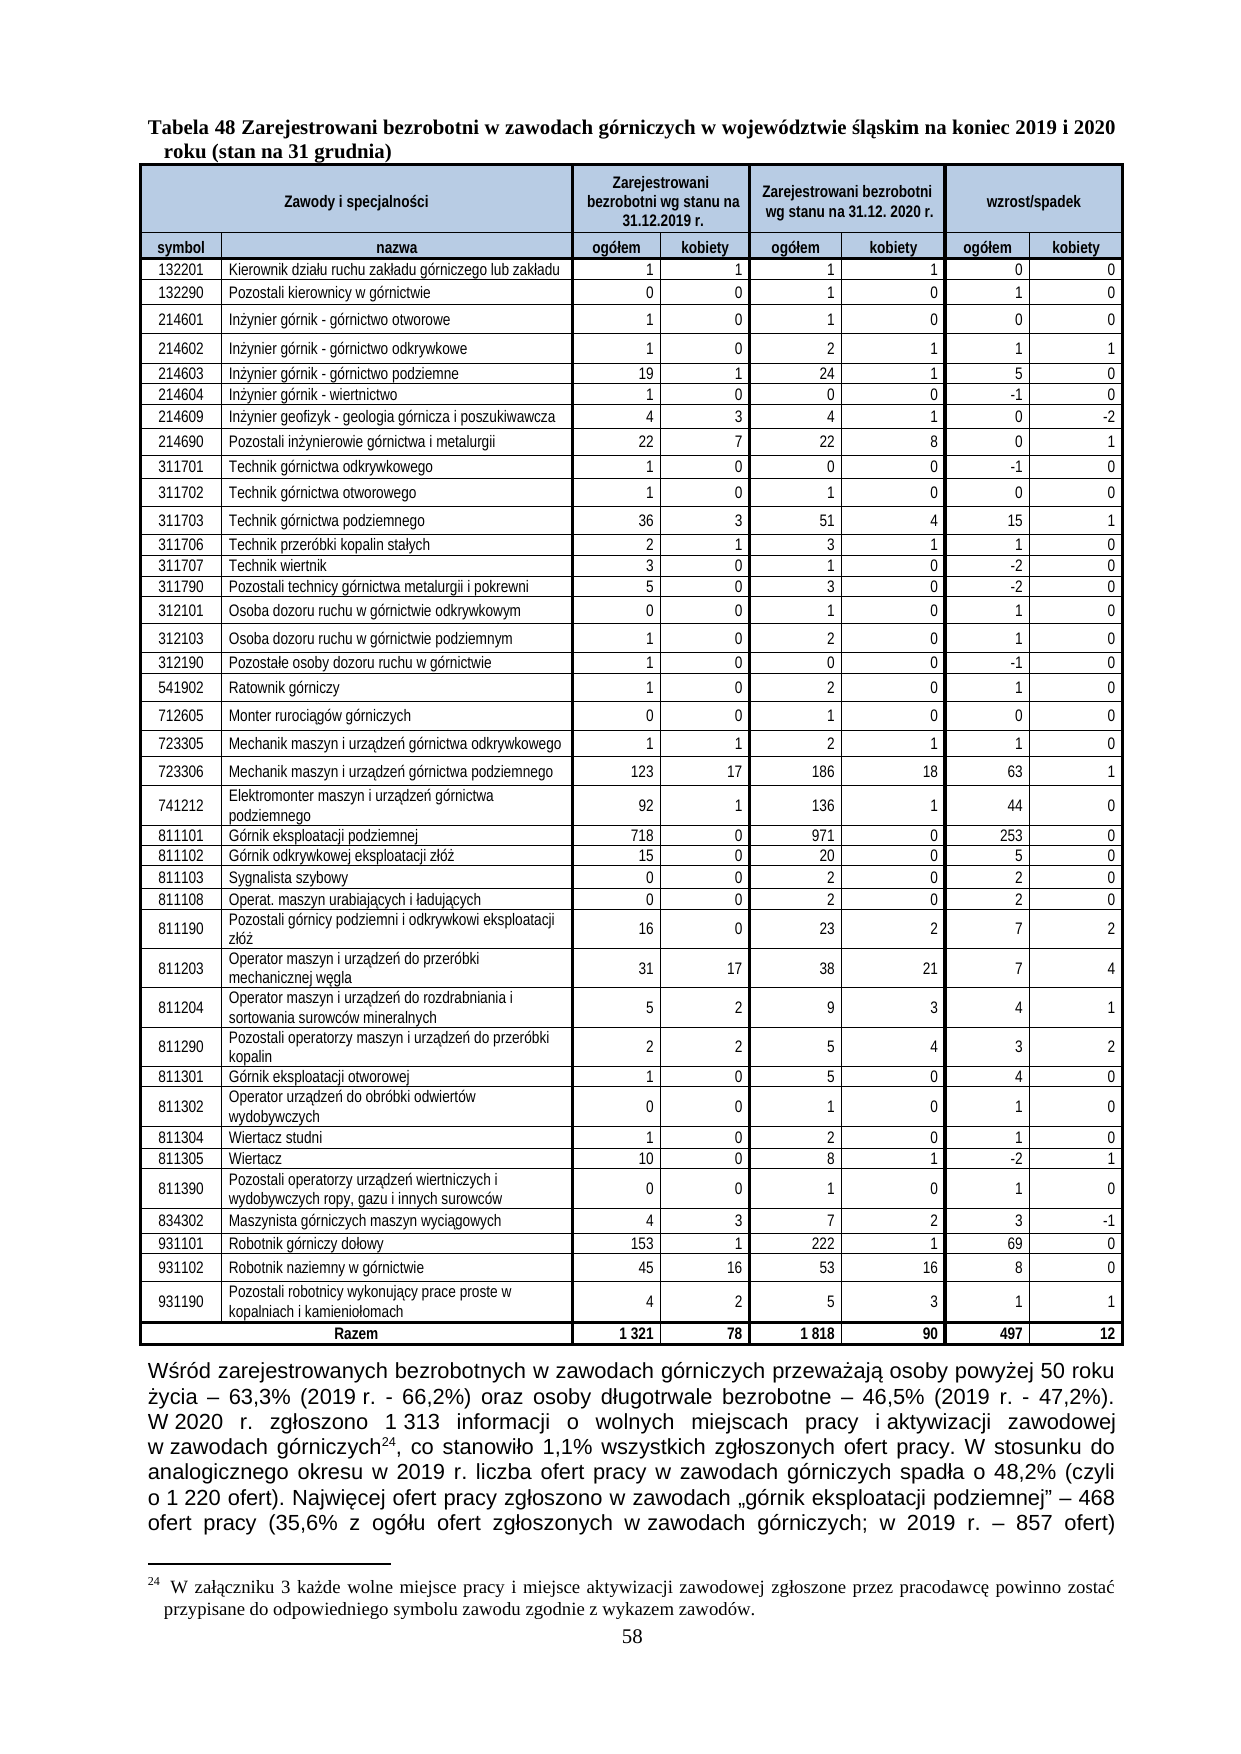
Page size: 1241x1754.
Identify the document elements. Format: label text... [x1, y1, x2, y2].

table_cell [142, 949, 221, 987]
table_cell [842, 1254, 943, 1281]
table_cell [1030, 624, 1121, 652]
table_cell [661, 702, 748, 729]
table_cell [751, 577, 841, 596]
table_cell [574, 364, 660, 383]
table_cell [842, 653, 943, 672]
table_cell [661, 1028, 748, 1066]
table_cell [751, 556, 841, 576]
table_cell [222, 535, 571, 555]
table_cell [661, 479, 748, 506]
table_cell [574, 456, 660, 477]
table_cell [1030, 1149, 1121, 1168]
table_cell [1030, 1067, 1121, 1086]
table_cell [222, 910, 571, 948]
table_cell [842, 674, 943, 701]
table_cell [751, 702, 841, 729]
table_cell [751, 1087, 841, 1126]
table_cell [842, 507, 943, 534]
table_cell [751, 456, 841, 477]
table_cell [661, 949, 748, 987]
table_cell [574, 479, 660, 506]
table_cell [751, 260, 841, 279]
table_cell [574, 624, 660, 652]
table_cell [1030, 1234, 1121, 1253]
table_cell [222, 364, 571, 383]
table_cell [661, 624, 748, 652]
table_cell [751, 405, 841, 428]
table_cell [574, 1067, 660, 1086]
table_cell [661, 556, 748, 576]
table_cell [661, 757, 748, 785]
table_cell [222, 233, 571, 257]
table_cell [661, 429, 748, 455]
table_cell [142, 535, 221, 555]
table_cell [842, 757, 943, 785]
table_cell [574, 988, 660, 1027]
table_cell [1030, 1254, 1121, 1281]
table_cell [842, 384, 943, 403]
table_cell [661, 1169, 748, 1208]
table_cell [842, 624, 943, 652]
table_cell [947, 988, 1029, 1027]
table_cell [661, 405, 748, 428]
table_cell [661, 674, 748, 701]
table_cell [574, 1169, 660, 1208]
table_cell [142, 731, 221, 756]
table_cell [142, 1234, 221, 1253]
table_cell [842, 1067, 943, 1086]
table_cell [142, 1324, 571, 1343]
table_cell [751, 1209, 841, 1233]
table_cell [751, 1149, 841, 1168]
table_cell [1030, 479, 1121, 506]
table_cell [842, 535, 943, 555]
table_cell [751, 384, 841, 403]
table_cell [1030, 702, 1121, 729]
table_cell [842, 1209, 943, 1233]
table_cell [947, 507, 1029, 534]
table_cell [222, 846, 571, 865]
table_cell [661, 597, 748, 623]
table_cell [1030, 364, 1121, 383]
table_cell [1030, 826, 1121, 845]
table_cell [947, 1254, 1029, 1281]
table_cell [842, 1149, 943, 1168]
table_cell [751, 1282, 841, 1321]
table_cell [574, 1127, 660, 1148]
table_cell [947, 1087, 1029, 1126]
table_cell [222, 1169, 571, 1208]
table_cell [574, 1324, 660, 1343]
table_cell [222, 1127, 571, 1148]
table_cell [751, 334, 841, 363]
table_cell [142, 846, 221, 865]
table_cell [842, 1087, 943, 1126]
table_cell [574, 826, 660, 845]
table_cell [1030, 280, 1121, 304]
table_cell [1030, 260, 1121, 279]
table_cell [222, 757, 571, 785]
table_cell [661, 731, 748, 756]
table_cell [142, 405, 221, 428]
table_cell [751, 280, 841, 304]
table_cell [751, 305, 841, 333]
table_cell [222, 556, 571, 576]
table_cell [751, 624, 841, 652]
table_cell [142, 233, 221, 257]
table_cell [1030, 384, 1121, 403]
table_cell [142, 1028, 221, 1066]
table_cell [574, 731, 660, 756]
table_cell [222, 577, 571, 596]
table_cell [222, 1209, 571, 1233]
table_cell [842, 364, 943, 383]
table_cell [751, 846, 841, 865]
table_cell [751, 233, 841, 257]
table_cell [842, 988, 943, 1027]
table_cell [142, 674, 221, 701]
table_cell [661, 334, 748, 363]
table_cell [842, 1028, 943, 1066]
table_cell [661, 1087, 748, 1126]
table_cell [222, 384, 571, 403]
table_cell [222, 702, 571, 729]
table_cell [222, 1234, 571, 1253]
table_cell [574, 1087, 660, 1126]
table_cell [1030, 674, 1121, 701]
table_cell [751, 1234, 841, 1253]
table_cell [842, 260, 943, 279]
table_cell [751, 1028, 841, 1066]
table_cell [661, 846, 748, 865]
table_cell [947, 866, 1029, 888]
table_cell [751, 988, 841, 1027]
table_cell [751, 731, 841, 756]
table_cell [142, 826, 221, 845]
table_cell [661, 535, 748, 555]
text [148, 1358, 1116, 1535]
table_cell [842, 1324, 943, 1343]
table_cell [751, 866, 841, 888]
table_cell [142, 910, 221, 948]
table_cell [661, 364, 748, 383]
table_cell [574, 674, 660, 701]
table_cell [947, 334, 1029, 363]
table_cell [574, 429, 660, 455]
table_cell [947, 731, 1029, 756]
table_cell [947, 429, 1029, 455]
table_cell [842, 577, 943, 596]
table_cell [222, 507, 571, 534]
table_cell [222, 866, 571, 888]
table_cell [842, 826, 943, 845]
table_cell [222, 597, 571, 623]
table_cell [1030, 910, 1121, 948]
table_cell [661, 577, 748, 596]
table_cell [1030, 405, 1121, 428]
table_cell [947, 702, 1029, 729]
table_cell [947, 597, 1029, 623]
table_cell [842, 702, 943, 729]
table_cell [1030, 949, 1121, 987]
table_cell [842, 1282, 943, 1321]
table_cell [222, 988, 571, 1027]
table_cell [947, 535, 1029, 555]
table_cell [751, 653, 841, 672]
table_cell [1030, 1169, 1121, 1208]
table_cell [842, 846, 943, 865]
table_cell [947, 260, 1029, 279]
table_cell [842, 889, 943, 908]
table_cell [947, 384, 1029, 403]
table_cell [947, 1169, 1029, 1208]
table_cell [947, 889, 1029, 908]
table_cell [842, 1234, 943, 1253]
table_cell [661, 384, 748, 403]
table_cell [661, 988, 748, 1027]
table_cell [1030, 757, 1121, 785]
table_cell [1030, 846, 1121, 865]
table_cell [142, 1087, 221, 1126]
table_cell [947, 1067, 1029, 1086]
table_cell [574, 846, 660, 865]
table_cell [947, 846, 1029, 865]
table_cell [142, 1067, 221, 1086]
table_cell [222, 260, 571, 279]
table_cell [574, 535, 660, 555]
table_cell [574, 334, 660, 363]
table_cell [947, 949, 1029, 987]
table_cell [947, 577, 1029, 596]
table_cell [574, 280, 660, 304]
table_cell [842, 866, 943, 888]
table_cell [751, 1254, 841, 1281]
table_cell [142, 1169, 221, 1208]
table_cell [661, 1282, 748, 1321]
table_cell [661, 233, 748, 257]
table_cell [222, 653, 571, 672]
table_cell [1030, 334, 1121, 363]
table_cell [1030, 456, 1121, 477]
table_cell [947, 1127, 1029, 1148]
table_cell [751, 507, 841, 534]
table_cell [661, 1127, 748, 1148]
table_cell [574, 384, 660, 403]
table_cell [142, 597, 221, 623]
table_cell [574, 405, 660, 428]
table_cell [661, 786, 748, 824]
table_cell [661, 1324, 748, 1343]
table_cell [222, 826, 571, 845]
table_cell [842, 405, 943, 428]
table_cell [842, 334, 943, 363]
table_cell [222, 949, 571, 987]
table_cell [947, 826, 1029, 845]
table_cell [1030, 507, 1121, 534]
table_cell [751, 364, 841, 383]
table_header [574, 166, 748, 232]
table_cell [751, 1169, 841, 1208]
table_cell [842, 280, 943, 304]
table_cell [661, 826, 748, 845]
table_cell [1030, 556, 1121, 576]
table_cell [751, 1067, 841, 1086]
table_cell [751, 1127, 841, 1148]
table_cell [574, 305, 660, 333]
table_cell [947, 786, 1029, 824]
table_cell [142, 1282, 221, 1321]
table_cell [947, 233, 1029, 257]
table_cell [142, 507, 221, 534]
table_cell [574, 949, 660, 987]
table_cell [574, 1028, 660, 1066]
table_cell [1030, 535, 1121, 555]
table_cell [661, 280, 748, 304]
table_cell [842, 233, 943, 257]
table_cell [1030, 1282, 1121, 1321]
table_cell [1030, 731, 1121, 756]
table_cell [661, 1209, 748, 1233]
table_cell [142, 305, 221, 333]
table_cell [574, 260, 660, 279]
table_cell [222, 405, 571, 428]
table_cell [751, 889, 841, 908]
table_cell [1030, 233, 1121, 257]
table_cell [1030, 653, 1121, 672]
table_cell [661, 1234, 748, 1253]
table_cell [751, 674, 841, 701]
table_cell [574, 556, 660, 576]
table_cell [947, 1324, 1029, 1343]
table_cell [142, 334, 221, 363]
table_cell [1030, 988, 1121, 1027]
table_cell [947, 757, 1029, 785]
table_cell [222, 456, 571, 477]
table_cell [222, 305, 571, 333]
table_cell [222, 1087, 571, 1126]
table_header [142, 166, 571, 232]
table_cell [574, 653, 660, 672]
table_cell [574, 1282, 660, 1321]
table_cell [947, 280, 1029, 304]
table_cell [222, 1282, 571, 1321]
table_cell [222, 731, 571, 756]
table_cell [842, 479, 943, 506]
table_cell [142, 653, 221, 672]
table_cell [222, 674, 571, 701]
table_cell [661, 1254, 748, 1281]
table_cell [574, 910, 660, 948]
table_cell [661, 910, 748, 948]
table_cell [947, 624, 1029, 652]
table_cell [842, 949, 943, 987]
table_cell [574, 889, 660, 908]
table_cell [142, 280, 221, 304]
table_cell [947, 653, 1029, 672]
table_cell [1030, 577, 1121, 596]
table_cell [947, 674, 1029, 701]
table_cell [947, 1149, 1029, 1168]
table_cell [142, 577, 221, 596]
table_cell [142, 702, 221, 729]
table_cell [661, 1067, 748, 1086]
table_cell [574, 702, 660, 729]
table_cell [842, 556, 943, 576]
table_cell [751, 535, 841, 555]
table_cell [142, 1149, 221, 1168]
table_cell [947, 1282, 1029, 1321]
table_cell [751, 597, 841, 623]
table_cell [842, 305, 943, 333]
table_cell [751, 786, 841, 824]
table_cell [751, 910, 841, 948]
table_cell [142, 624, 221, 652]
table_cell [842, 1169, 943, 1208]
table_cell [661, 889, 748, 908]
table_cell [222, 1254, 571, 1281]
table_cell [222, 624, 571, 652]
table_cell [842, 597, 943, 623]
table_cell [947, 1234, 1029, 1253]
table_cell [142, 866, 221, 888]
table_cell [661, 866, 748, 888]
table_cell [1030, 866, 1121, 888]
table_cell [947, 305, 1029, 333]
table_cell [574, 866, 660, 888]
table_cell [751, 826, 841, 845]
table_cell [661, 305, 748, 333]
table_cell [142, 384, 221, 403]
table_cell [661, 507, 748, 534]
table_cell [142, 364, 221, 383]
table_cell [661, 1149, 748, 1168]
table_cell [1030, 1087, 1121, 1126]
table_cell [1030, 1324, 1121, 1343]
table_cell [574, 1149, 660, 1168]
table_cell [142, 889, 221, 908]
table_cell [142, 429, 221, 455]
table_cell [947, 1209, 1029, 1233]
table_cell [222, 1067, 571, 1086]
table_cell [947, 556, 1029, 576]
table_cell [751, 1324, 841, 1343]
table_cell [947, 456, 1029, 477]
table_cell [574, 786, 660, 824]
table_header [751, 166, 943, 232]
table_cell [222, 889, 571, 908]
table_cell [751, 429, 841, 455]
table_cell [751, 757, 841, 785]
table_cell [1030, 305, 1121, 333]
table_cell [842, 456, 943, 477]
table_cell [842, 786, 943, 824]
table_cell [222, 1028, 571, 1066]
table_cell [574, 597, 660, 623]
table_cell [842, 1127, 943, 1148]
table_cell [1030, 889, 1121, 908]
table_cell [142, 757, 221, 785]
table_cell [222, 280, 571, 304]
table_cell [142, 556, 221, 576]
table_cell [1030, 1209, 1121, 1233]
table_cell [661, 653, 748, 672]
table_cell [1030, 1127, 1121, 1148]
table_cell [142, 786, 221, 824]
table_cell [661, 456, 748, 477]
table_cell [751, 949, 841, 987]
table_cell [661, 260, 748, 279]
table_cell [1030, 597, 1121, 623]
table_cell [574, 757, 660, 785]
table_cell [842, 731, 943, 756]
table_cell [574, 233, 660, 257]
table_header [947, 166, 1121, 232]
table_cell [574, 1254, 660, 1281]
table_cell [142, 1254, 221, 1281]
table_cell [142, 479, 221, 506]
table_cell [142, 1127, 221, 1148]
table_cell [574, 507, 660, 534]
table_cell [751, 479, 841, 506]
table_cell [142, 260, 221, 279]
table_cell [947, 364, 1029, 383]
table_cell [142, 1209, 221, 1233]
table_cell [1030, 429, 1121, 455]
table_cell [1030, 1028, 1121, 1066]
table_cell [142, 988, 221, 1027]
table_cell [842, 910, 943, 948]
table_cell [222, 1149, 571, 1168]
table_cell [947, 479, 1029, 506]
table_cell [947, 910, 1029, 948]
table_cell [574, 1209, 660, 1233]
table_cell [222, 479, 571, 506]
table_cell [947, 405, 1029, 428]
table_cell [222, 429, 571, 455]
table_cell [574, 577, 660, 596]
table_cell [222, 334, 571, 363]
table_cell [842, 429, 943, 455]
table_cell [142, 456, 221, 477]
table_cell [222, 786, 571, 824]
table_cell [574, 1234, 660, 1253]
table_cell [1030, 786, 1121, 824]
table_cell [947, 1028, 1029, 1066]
